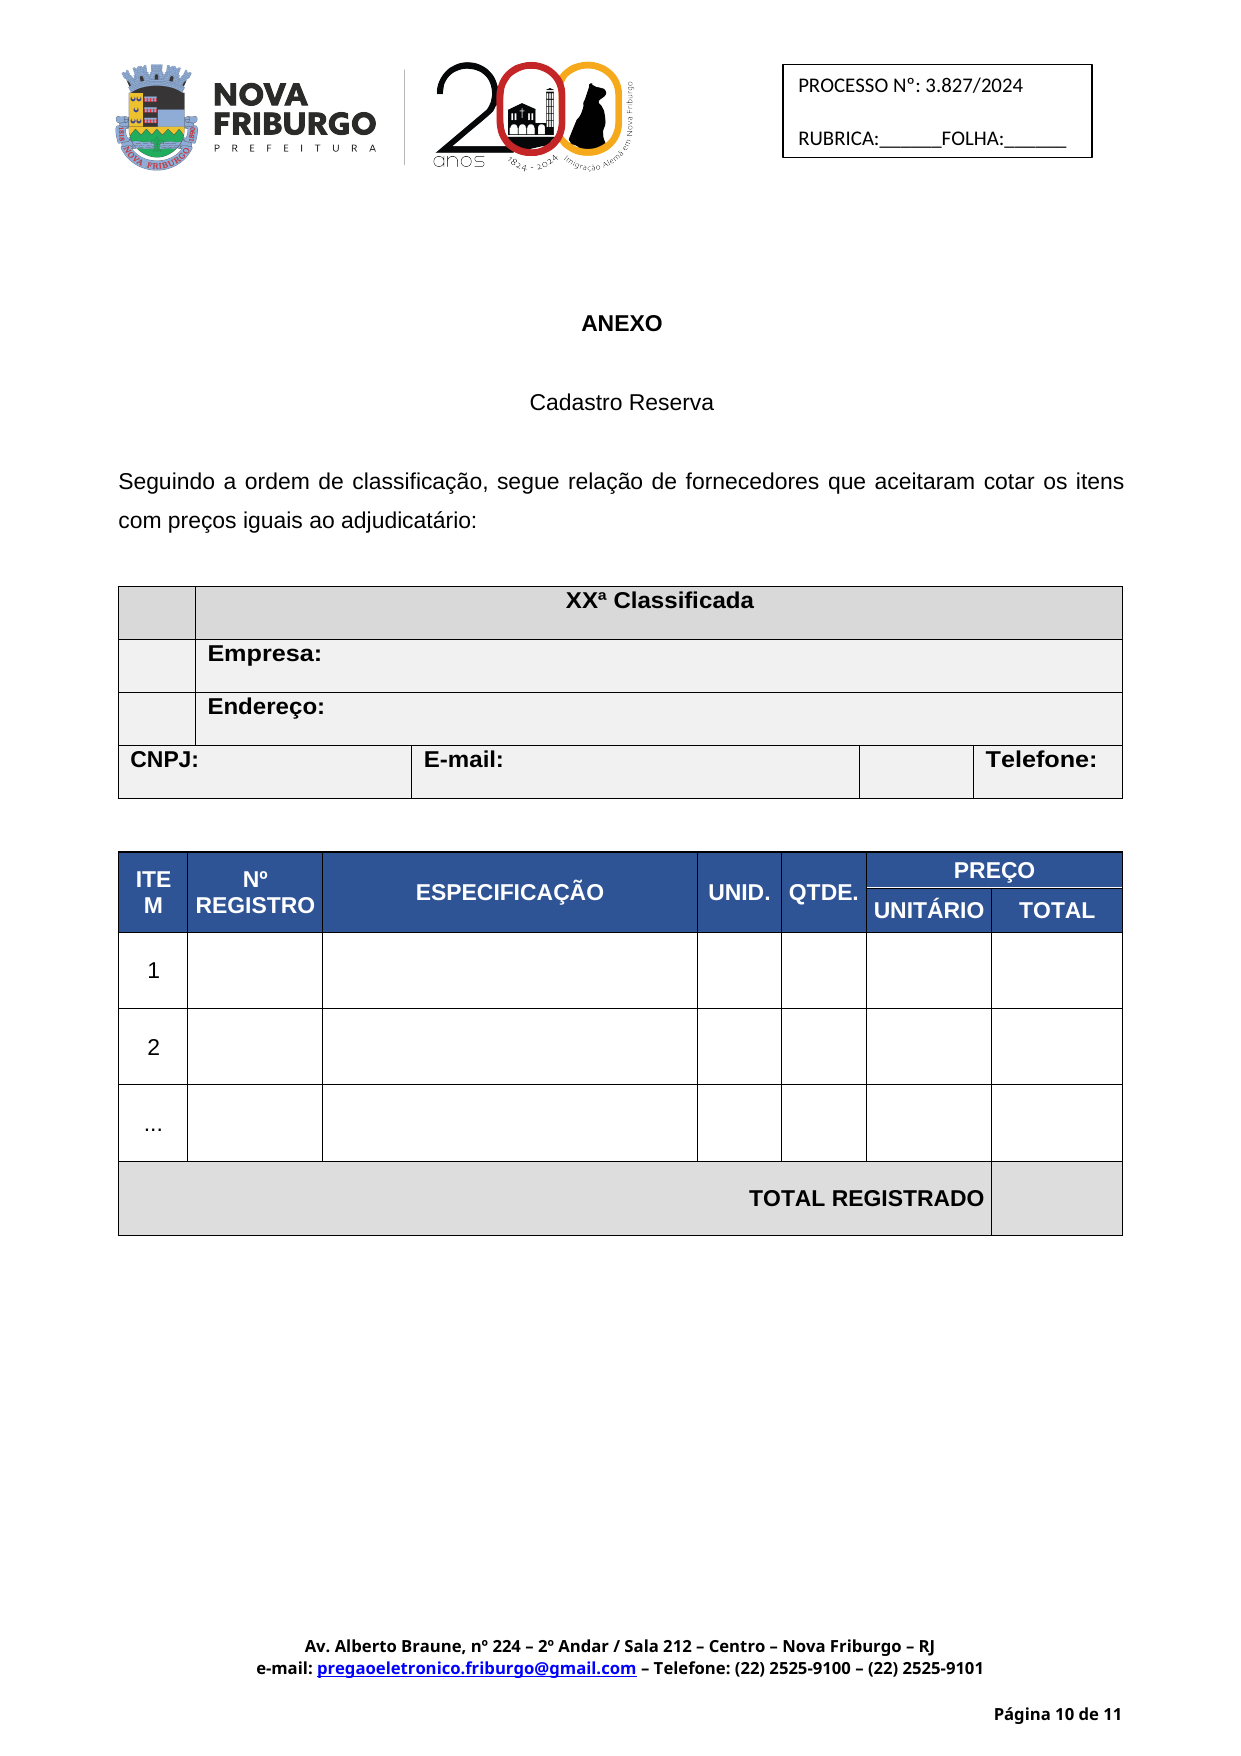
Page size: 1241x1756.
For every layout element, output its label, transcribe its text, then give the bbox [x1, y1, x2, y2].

table_cell 1 [119, 933, 187, 1008]
table_header XXª Classificada [196, 587, 1122, 639]
text Seguindo a ordem de classificação, segue relação de fornecedores que aceitaram cotar os itens com preços iguais ao adjudicatário: [118, 468, 1125, 534]
table_cell [698, 1085, 781, 1161]
table_cell TOTAL [992, 889, 1122, 932]
table_header ITEM [119, 853, 187, 932]
picture [88, 29, 666, 200]
table_cell [119, 640, 195, 692]
table_header [119, 587, 195, 639]
table_cell [867, 933, 991, 1008]
table_cell [188, 1009, 322, 1084]
table_cell [698, 933, 781, 1008]
table_cell [188, 933, 322, 1008]
table_cell [323, 1009, 697, 1084]
text Cadastro Reserva [118, 389, 1125, 415]
text ANEXO [118, 310, 1125, 336]
table_cell E-mail: [412, 746, 859, 798]
table_cell [188, 1085, 322, 1161]
table_cell [323, 1085, 697, 1161]
table_cell [860, 746, 973, 798]
table_header QTDE. [782, 853, 866, 932]
table_cell [992, 1085, 1122, 1161]
table_cell [992, 1162, 1122, 1235]
table_cell [698, 1009, 781, 1084]
table_cell [782, 1009, 866, 1084]
table_header UNID. [698, 853, 781, 932]
table_cell UNITÁRIO [867, 889, 991, 932]
table_cell Empresa: [196, 640, 1122, 692]
table_cell [867, 1009, 991, 1084]
table_cell Telefone: [974, 746, 1122, 798]
table_cell CNPJ: [119, 746, 411, 798]
table_cell 2 [119, 1009, 187, 1084]
table_cell [782, 933, 866, 1008]
table_cell [992, 1009, 1122, 1084]
table_cell [782, 1085, 866, 1161]
table_cell [323, 933, 697, 1008]
table_cell [867, 1085, 991, 1161]
table_header PREÇO [867, 853, 1122, 887]
table_cell [119, 693, 195, 745]
table_cell TOTAL REGISTRADO [119, 1162, 991, 1235]
table_cell ... [119, 1085, 187, 1161]
table_cell [992, 933, 1122, 1008]
table_header Nº REGISTRO [188, 853, 322, 932]
table_header ESPECIFICAÇÃO [323, 853, 697, 932]
table_cell Endereço: [196, 693, 1122, 745]
